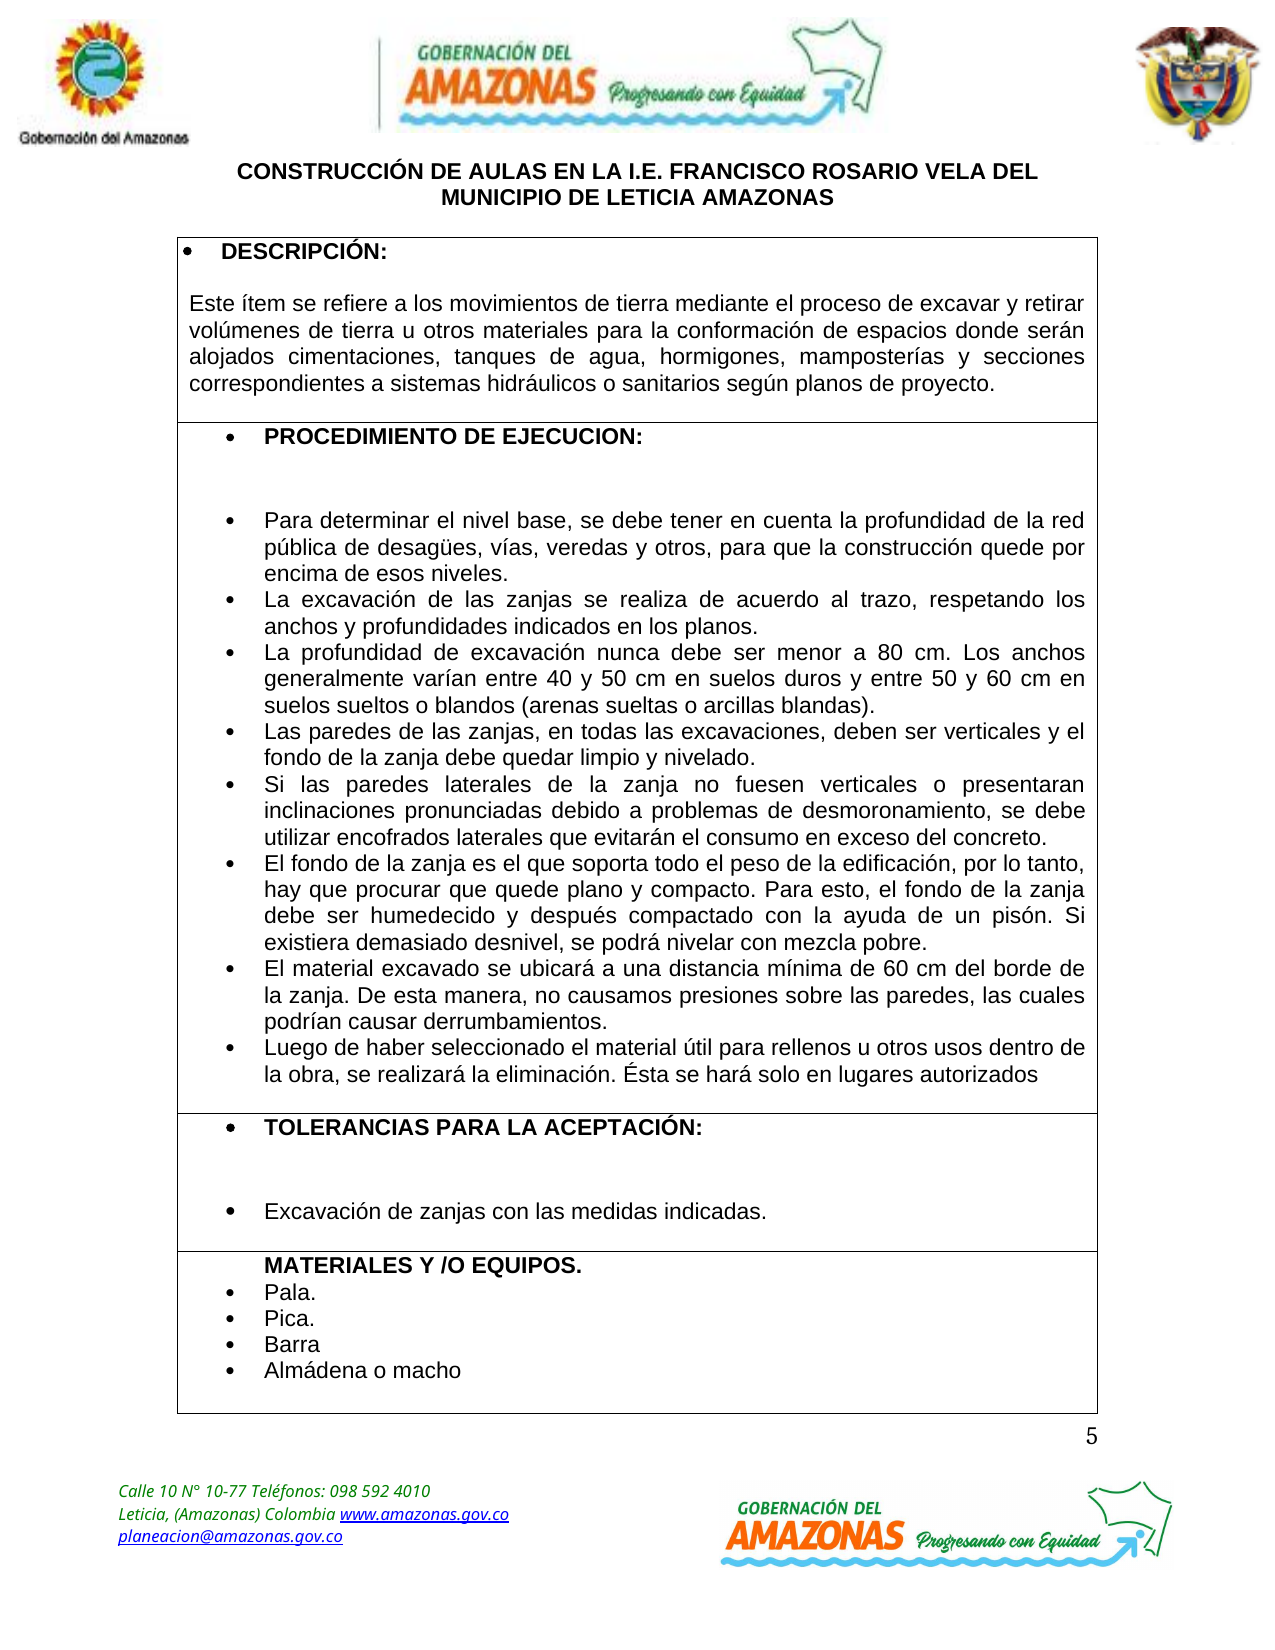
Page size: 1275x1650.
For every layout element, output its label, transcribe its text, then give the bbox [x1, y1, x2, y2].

table_cell MATERIALES Y /O EQUIPOS. Pala. Pica. Barra Almádena o macho [178, 1252, 1097, 1413]
table_cell PROCEDIMIENTO DE EJECUCION: Para determinar el nivel base, se debe tener en cuenta la profundidad de la red pública de desagües, vías, veredas y otros, para que la construcción quede por encima de esos niveles. La excavación de las zanjas se realiza de acuerdo al trazo, respetando los anchos y profundidades indicados en los planos. La profundidad de excavación nunca debe ser menor a 80 cm. Los anchos generalmente varían entre 40 y 50 cm en suelos duros y entre 50 y 60 cm en suelos sueltos o blandos (arenas sueltas o arcillas blandas). Las paredes de las zanjas, en todas las excavaciones, deben ser verticales y el fondo de la zanja debe quedar limpio y nivelado. Si las paredes laterales de la zanja no fuesen verticales o presentaran inclinaciones pronunciadas debido a problemas de desmoronamiento, se debe utilizar encofrados laterales que evitarán el consumo en exceso del concreto. El fondo de la zanja es el que soporta todo el peso de la edificación, por lo tanto, hay que procurar que quede plano y compacto. Para esto, el fondo de la zanja debe ser humedecido y después compactado con la ayuda de un pisón. Si existiera demasiado desnivel, se podrá nivelar con mezcla pobre. El material excavado se ubicará a una distancia mínima de 60 cm del borde de la zanja. De esta manera, no causamos presiones sobre las paredes, las cuales podrían causar derrumbamientos. Luego de haber seleccionado el material útil para rellenos u otros usos dentro de la obra, se realizará la eliminación. Ésta se hará solo en lugares autorizados [178, 423, 1097, 1113]
table_cell TOLERANCIAS PARA LA ACEPTACIÓN: Excavación de zanjas con las medidas indicadas. [178, 1114, 1097, 1251]
table_cell DESCRIPCIÓN: Este ítem se refiere a los movimientos de tierra mediante el proceso de excavar y retirar volúmenes de tierra u otros materiales para la conformación de espacios donde serán alojados cimentaciones, tanques de agua, hormigones, mamposterías y secciones correspondientes a sistemas hidráulicos o sanitarios según planos de proyecto. [178, 238, 1097, 422]
picture [718, 1480, 1174, 1570]
picture [1135, 27, 1263, 145]
picture [368, 17, 921, 133]
picture [17, 19, 191, 147]
